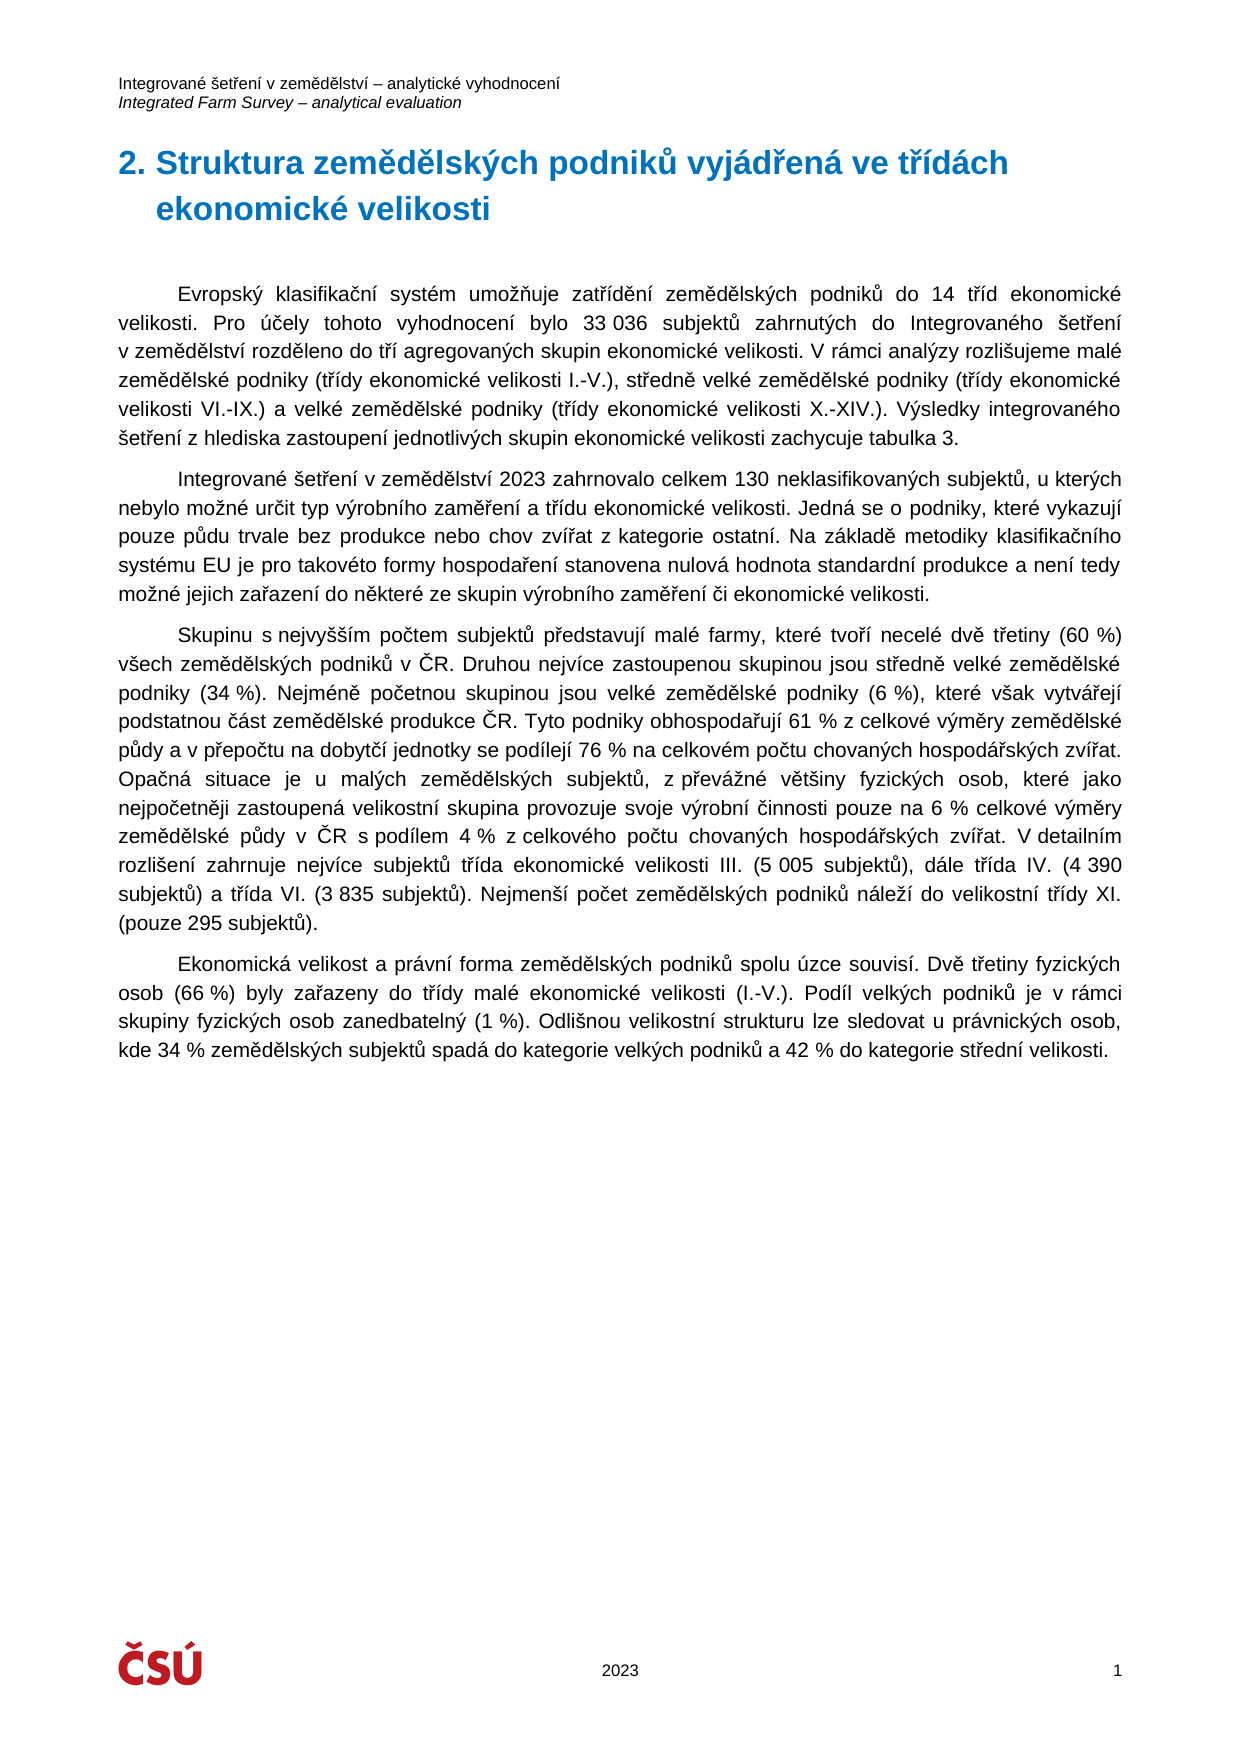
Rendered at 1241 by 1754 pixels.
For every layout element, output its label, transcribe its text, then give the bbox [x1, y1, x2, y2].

text Integrované šetření v zemědělství 2023 zahrnovalo celkem 130 neklasifikovaných subjektů, u kterých nebylo možné určit typ výrobního zaměření a třídu ekonomické velikosti. Jedná se o podniky, které vykazují pouze půdu trvale bez produkce nebo chov zvířat z kategorie ostatní. Na základě metodiky klasifikačního systému EU je pro takovéto formy hospodaření stanovena nulová hodnota standardní produkce a není tedy možné jejich zařazení do některé ze skupin výrobního zaměření či ekonomické velikosti. [118, 467, 1122, 606]
text Ekonomická velikost a právní forma zemědělských podniků spolu úzce souvisí. Dvě třetiny fyzických osob (66 %) byly zařazeny do třídy malé ekonomické velikosti (I.-V.). Podíl velkých podniků je v rámci skupiny fyzických osob zanedbatelný (1 %). Odlišnou velikostní strukturu lze sledovat u právnických osob, kde 34 % zemědělských subjektů spadá do kategorie velkých podniků a 42 % do kategorie střední velikosti. [118, 952, 1122, 1062]
text Evropský klasifikační systém umožňuje zatřídění zemědělských podniků do 14 tříd ekonomické velikosti. Pro účely tohoto vyhodnocení bylo 33 036 subjektů zahrnutých do Integrovaného šetření v zemědělství rozděleno do tří agregovaných skupin ekonomické velikosti. V rámci analýzy rozlišujeme malé zemědělské podniky (třídy ekonomické velikosti I.-V.), středně velké zemědělské podniky (třídy ekonomické velikosti VI.-IX.) a velké zemědělské podniky (třídy ekonomické velikosti X.-XIV.). Výsledky integrovaného šetření z hlediska zastoupení jednotlivých skupin ekonomické velikosti zachycuje tabulka 3. [118, 282, 1122, 449]
text Skupinu s nejvyšším počtem subjektů představují malé farmy, které tvoří necelé dvě třetiny (60 %) všech zemědělských podniků v ČR. Druhou nejvíce zastoupenou skupinou jsou středně velké zemědělské podniky (34 %). Nejméně početnou skupinou jsou velké zemědělské podniky (6 %), které však vytvářejí podstatnou část zemědělské produkce ČR. Tyto podniky obhospodařují 61 % z celkové výměry zemědělské půdy a v přepočtu na dobytčí jednotky se podílejí 76 % na celkovém počtu chovaných hospodářských zvířat. Opačná situace je u malých zemědělských subjektů, z převážné většiny fyzických osob, které jako nejpočetněji zastoupená velikostní skupina provozuje svoje výrobní činnosti pouze na 6 % celkové výměry zemědělské půdy v ČR s podílem 4 % z celkového počtu chovaných hospodářských zvířat. V detailním rozlišení zahrnuje nejvíce subjektů třída ekonomické velikosti III. (5 005 subjektů), dále třída IV. (4 390 subjektů) a třída VI. (3 835 subjektů). Nejmenší počet zemědělských podniků náleží do velikostní třídy XI. (pouze 295 subjektů). [118, 623, 1122, 934]
list Struktura zemědělských podniků vyjádřená ve třídách ekonomické velikosti [118, 143, 1122, 227]
picture [118, 1641, 202, 1686]
